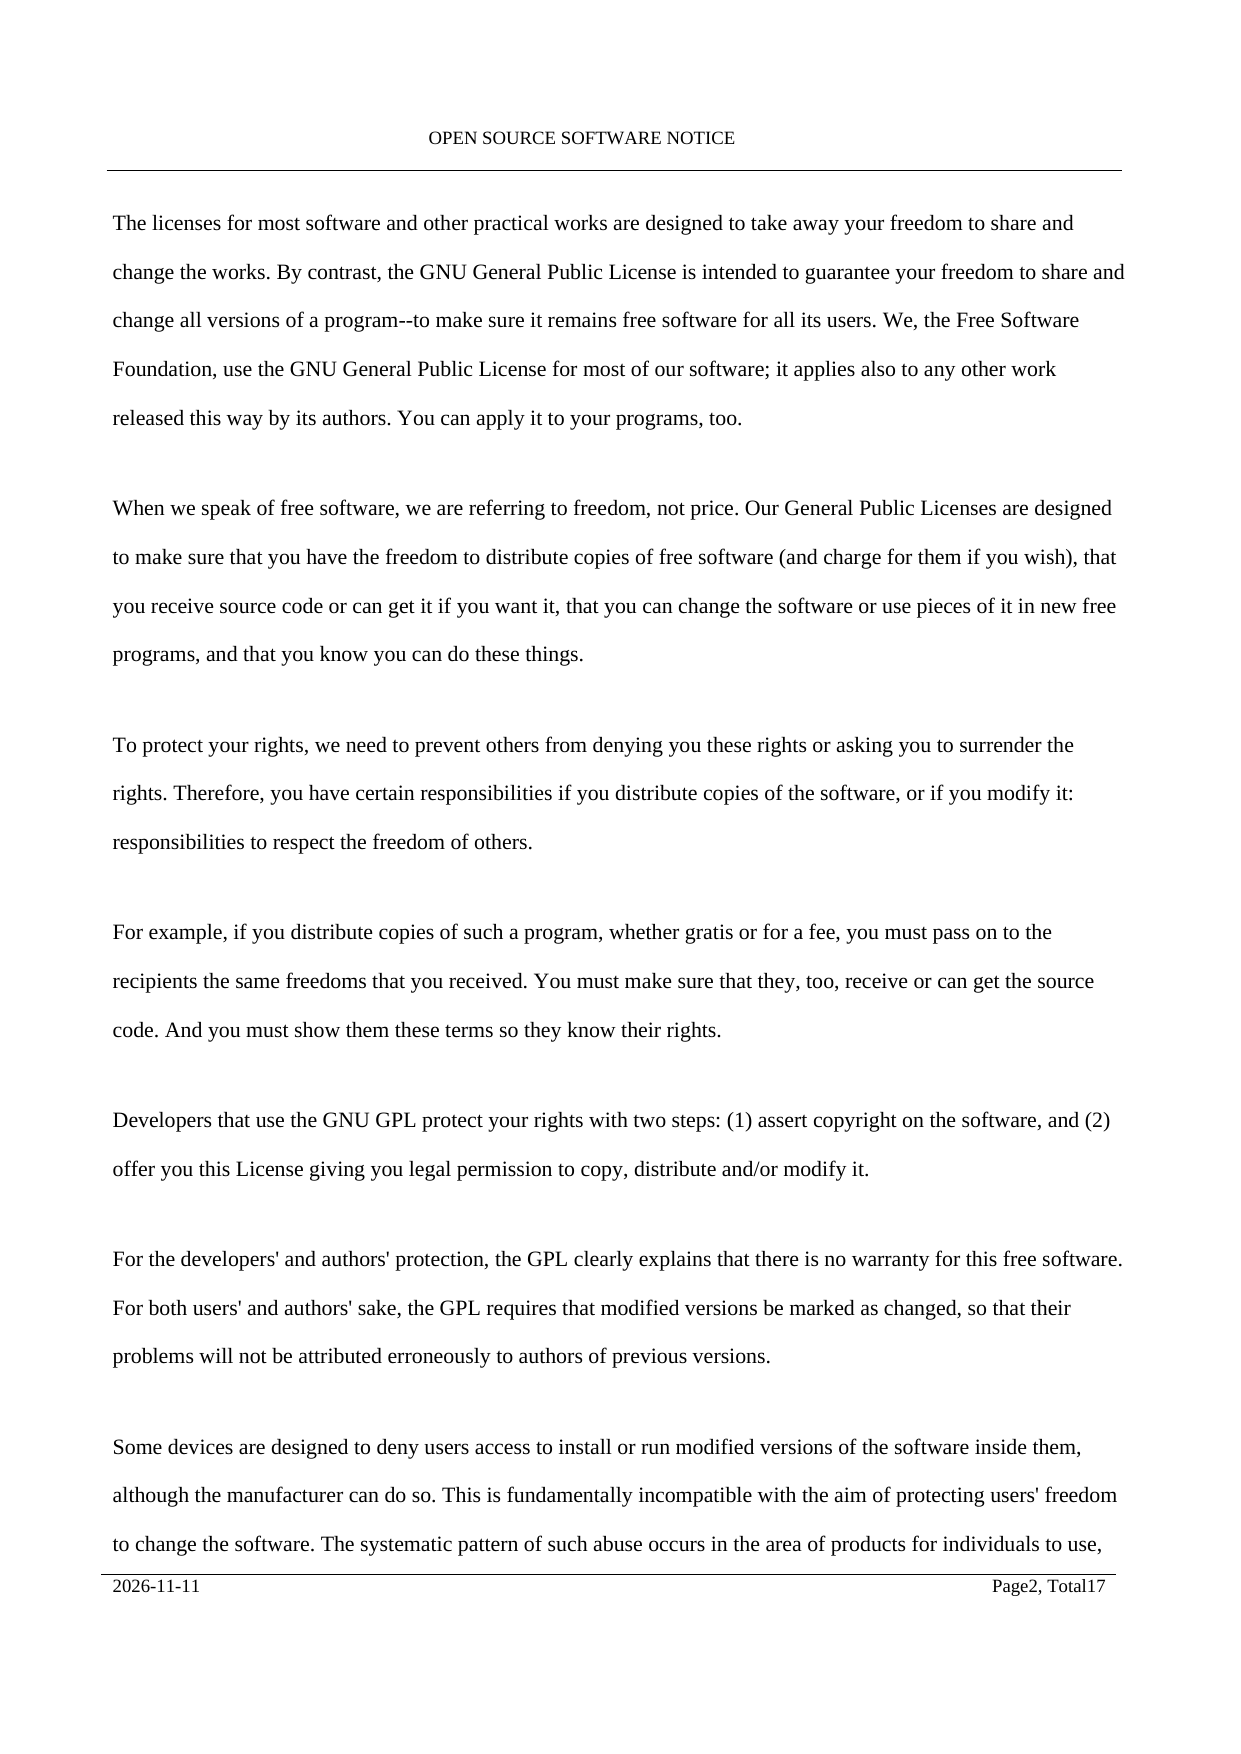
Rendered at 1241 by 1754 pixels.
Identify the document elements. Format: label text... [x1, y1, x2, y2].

text To protect your rights, we need to prevent others from denying you these rights or asking you to surrender the rights. Therefore, you have certain responsibilities if you distribute copies of the software, or if you modify it: responsibilities to respect the freedom of others. [112, 728, 1128, 858]
text When we speak of free software, we are referring to freedom, not price. Our General Public Licenses are designed to make sure that you have the freedom to distribute copies of free software (and charge for them if you wish), that you receive source code or can get it if you want it, that you can change the software or use pieces of it in new free programs, and that you know you can do these things. [112, 492, 1128, 670]
text For the developers' and authors' protection, the GPL clearly explains that there is no warranty for this free software. For both users' and authors' sake, the GPL requires that modified versions be marked as changed, so that their problems will not be attributed erroneously to authors of previous versions. [112, 1242, 1128, 1372]
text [112, 1430, 1128, 1560]
text The licenses for most software and other practical works are designed to take away your freedom to share and change the works. By contrast, the GNU General Public License is intended to guarantee your freedom to share and change all versions of a program--to make sure it remains free software for all its users. We, the Free Software Foundation, use the GNU General Public License for most of our software; it applies also to any other work released this way by its authors. You can apply it to your programs, too. [112, 206, 1128, 434]
text Developers that use the GNU GPL protect your rights with two steps: (1) assert copyright on the software, and (2) offer you this License giving you legal permission to copy, distribute and/or modify it. [112, 1103, 1128, 1185]
text For example, if you distribute copies of such a program, whether gratis or for a fee, you must pass on to the recipients the same freedoms that you received. You must make sure that they, too, receive or can get the source code. And you must show them these terms so they know their rights. [112, 916, 1128, 1046]
